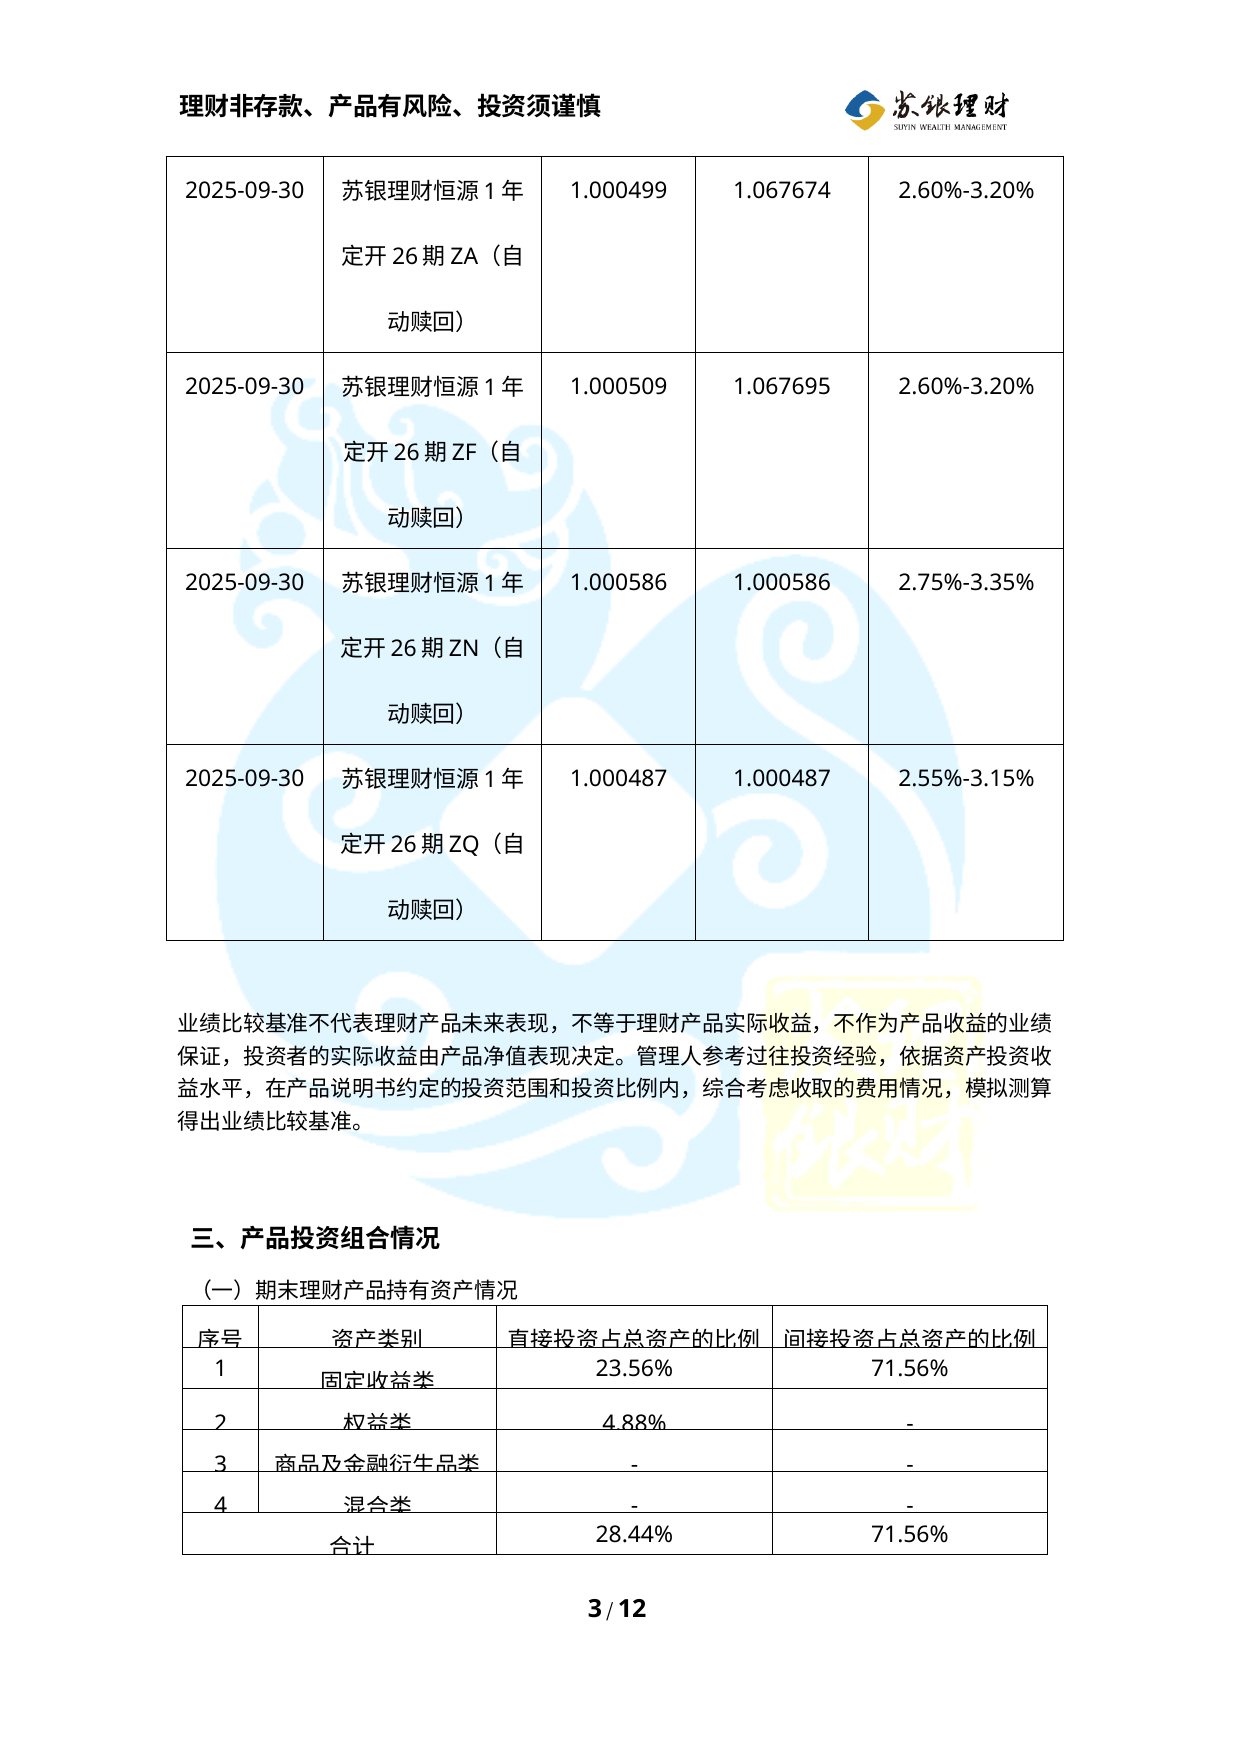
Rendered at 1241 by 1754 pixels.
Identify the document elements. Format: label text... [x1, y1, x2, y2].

table_cell 权益类 [259, 1389, 496, 1429]
table_cell 3 [183, 1430, 258, 1471]
table_cell 苏银理财恒源1年定开26期ZN（自动赎回） [324, 549, 541, 744]
table_cell 混合类 [259, 1472, 496, 1512]
table_cell 合计 [183, 1513, 496, 1553]
table_cell 2025-09-30 [167, 157, 323, 352]
table_cell 1.000586 [542, 549, 695, 744]
table_cell 1.000586 [696, 549, 868, 744]
table_cell 2 [183, 1389, 258, 1429]
table_header 间接投资占总资产的比例 [773, 1306, 1047, 1347]
table_cell - [497, 1430, 772, 1471]
table_cell 4 [183, 1472, 258, 1512]
table_header 序号 [183, 1306, 258, 1347]
subtitle （一）期末理财产品持有资产情况 [190, 1273, 1053, 1305]
table_cell 23.56% [497, 1348, 772, 1388]
table_cell 71.56% [773, 1513, 1047, 1553]
table_cell 2025-09-30 [167, 353, 323, 548]
table_cell - [497, 1472, 772, 1512]
table_cell 2.60%-3.20% [869, 157, 1063, 352]
table_cell 71.56% [773, 1348, 1047, 1388]
table_cell 商品及金融衍生品类 [259, 1430, 496, 1471]
subtitle 三、产品投资组合情况 [190, 1204, 1053, 1269]
table_cell 1.000499 [542, 157, 695, 352]
table_cell - [773, 1389, 1047, 1429]
table_cell 1.067695 [696, 353, 868, 548]
table_cell 1.000509 [542, 353, 695, 548]
table_cell 固定收益类 [259, 1348, 496, 1388]
text 业绩比较基准不代表理财产品未来表现，不等于理财产品实际收益，不作为产品收益的业绩保证，投资者的实际收益由产品净值表现决定。管理人参考过往投资经验，依据资产投资收益水平，在产品说明书约定的投资范围和投资比例内，综合考虑收取的费用情况，模拟测算得出业绩比较基准。 [177, 1006, 1053, 1136]
table_cell 2025-09-30 [167, 549, 323, 744]
table_cell 2.55%-3.15% [869, 745, 1063, 940]
table_cell 2.60%-3.20% [869, 353, 1063, 548]
table_cell 2025-09-30 [167, 745, 323, 940]
picture [820, 72, 1039, 143]
table_cell 苏银理财恒源1年定开26期ZQ（自动赎回） [324, 745, 541, 940]
table_cell 1.067674 [696, 157, 868, 352]
table_cell - [773, 1430, 1047, 1471]
table_cell 2.75%-3.35% [869, 549, 1063, 744]
table_header 直接投资占总资产的比例 [497, 1306, 772, 1347]
table_cell 1 [183, 1348, 258, 1388]
table_cell 苏银理财恒源1年定开26期ZA（自动赎回） [324, 157, 541, 352]
table_cell 1.000487 [696, 745, 868, 940]
table_cell 1.000487 [542, 745, 695, 940]
table_header 资产类别 [259, 1306, 496, 1347]
table_cell 苏银理财恒源1年定开26期ZF（自动赎回） [324, 353, 541, 548]
table_cell 4.88% [497, 1389, 772, 1429]
table_cell - [773, 1472, 1047, 1512]
table_cell 28.44% [497, 1513, 772, 1553]
